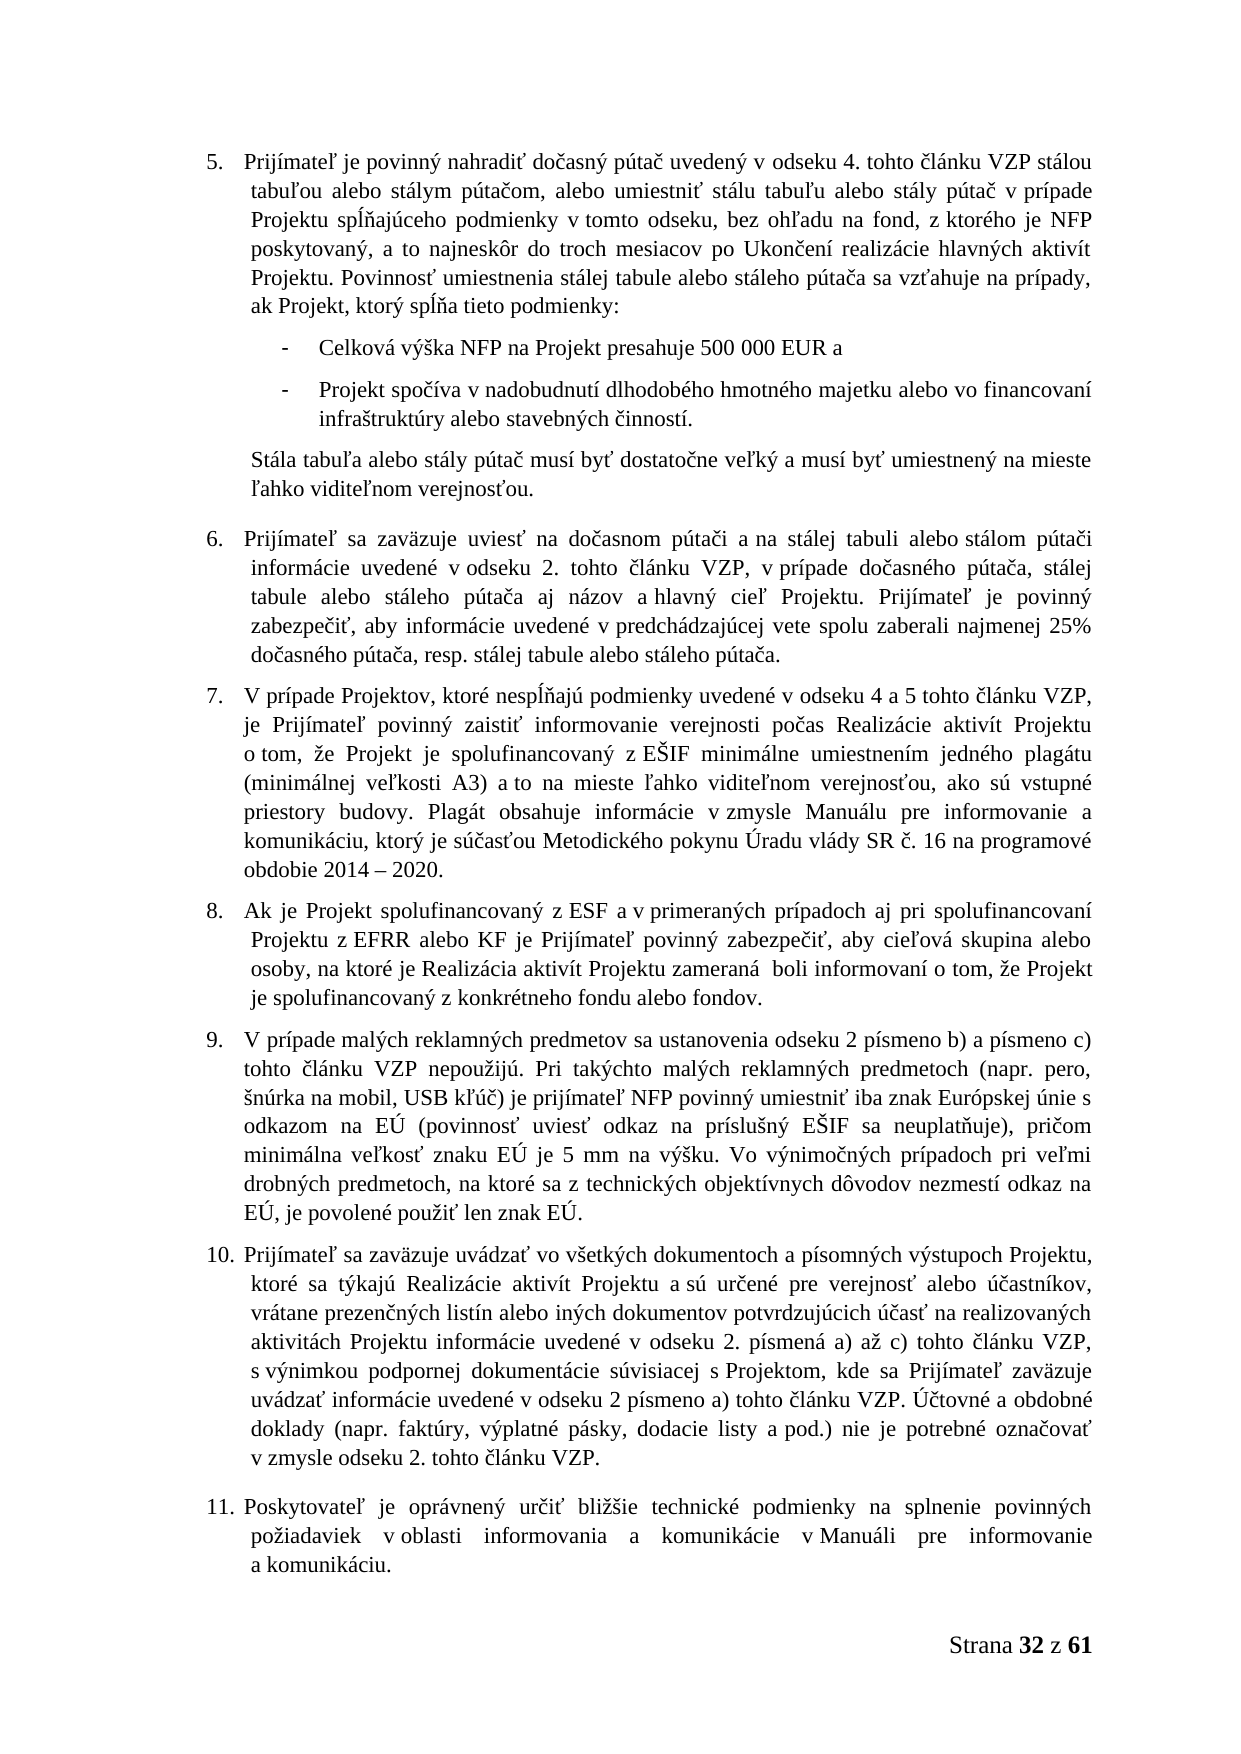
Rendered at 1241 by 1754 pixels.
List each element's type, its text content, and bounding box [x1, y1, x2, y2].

list Projekt spočíva v nadobudnutí dlhodobého hmotného majetku alebo vo financovaní infraštruktúry alebo stavebných činností. [281, 376, 1092, 431]
list Prijímateľ sa zaväzuje uviesť na dočasnom pútači a na stálej tabuli alebo stálom pútači informácie uvedené v odseku 2. tohto článku VZP, v prípade dočasného pútača, stálej tabule alebo stáleho pútača aj názov a hlavný cieľ Projektu. Prijímateľ je povinný zabezpečiť, aby informácie uvedené v predchádzajúcej vete spolu zaberali najmenej 25% dočasného pútača, resp. stálej tabule alebo stáleho pútača. [206, 525, 1092, 667]
list V prípade Projektov, ktoré nespĺňajú podmienky uvedené v odseku 4 a 5 tohto článku VZP, je Prijímateľ povinný zaistiť informovanie verejnosti počas Realizácie aktivít Projektu o tom, že Projekt je spolufinancovaný z EŠIF minimálne umiestnením jedného plagátu (minimálnej veľkosti A3) a to na mieste ľahko viditeľnom verejnosťou, ako sú vstupné priestory budovy. Plagát obsahuje informácie v zmysle Manuálu pre informovanie a komunikáciu, ktorý je súčasťou Metodického pokynu Úradu vlády SR č. 16 na programové obdobie 2014 – 2020. [206, 682, 1092, 882]
list Poskytovateľ je oprávnený určiť bližšie technické podmienky na splnenie povinných požiadaviek v oblasti informovania a komunikácie v Manuáli pre informovanie a komunikáciu. [206, 1493, 1092, 1578]
list V prípade malých reklamných predmetov sa ustanovenia odseku 2 písmeno b) a písmeno c) tohto článku VZP nepoužijú. Pri takýchto malých reklamných predmetoch (napr. pero, šnúrka na mobil, USB kľúč) je prijímateľ NFP povinný umiestniť iba znak Európskej únie s odkazom na EÚ (povinnosť uviesť odkaz na príslušný EŠIF sa neuplatňuje), pričom minimálna veľkosť znaku EÚ je na výšku. Vo výnimočných prípadoch pri veľmi drobných predmetoch, na ktoré sa z technických objektívnych dôvodov nezmestí odkaz na EÚ, je povolené použiť len znak EÚ. [206, 1026, 1092, 1226]
list Prijímateľ sa zaväzuje uvádzať vo všetkých dokumentoch a písomných výstupoch Projektu, ktoré sa týkajú Realizácie aktivít Projektu a sú určené pre verejnosť alebo účastníkov, vrátane prezenčných listín alebo iných dokumentov potvrdzujúcich účasť na realizovaných aktivitách Projektu informácie uvedené v odseku 2. písmená a) až c) tohto článku VZP, s výnimkou podpornej dokumentácie súvisiacej s Projektom, kde sa Prijímateľ zaväzuje uvádzať informácie uvedené v odseku 2 písmeno a) tohto článku VZP. Účtovné a obdobné doklady (napr. faktúry, výplatné pásky, dodacie listy a pod.) nie je potrebné označovať v zmysle odseku 2. tohto článku VZP. [206, 1241, 1092, 1470]
list Ak je Projekt spolufinancovaný z ESF a v primeraných prípadoch aj pri spolufinancovaní Projektu z EFRR alebo KF je Prijímateľ povinný zabezpečiť, aby cieľová skupina alebo osoby, na ktoré je Realizácia aktivít Projektu zameraná boli informovaní o tom, že Projekt je spolufinancovaný z konkrétneho fondu alebo fondov. [206, 897, 1092, 1011]
list Prijímateľ je povinný nahradiť dočasný pútač uvedený v odseku 4. tohto článku VZP stálou tabuľou alebo stálym pútačom, alebo umiestniť stálu tabuľu alebo stály pútač v prípade Projektu spĺňajúceho podmienky v tomto odseku, bez ohľadu na fond, z ktorého je NFP poskytovaný, a to najneskôr do troch mesiacov po Ukončení realizácie hlavných aktivít Projektu. Povinnosť umiestnenia stálej tabule alebo stáleho pútača sa vzťahuje na prípady, ak Projekt, ktorý spĺňa tieto podmienky: [206, 148, 1092, 319]
text Stála tabuľa alebo stály pútač musí byť dostatočne veľký a musí byť umiestnený na mieste ľahko viditeľnom verejnosťou. [251, 446, 1092, 501]
list Celková výška NFP na Projekt presahuje 500 000 EUR a [281, 334, 1092, 360]
